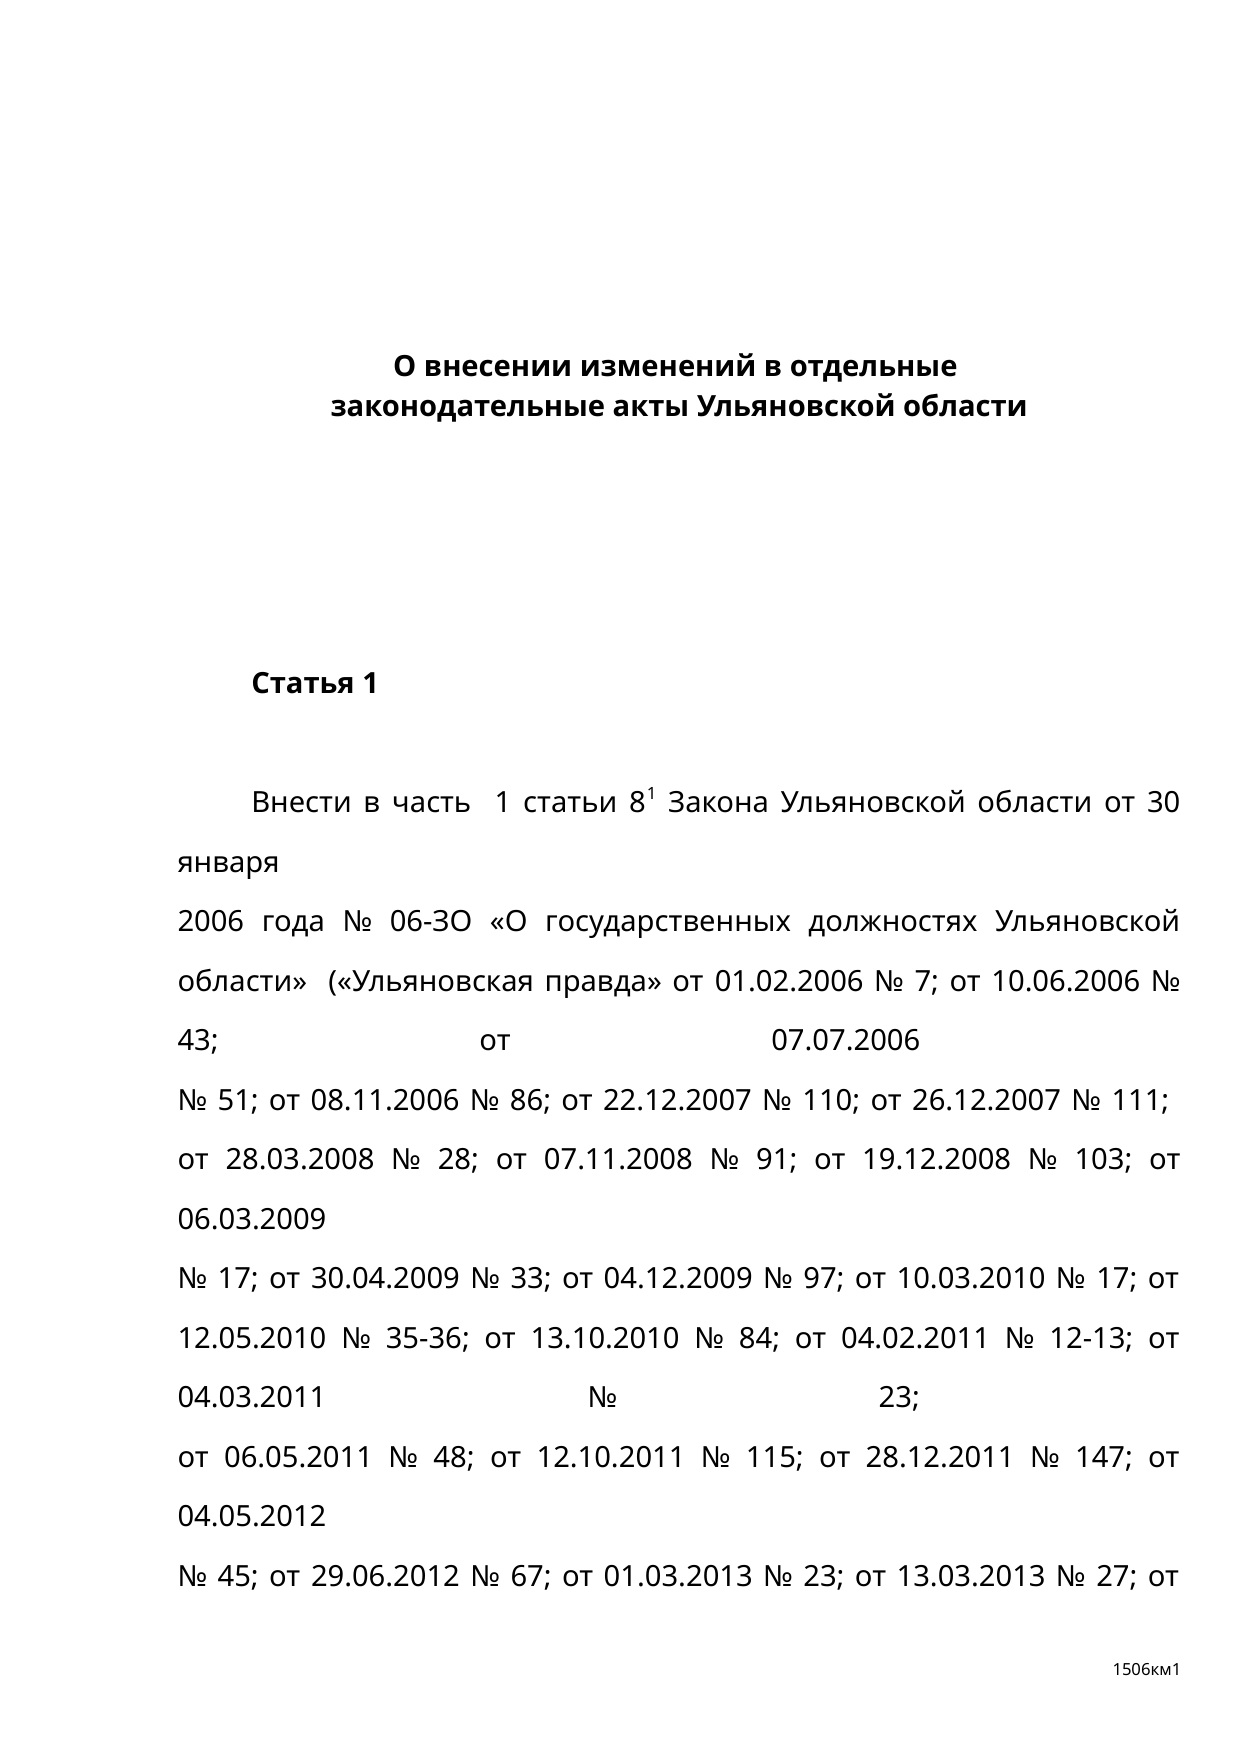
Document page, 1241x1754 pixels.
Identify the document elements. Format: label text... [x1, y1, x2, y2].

text Статья 1 [177, 663, 1181, 702]
text О внесении изменений в отдельные законодательные акты Ульяновской области [177, 345, 1181, 424]
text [177, 782, 1181, 1595]
